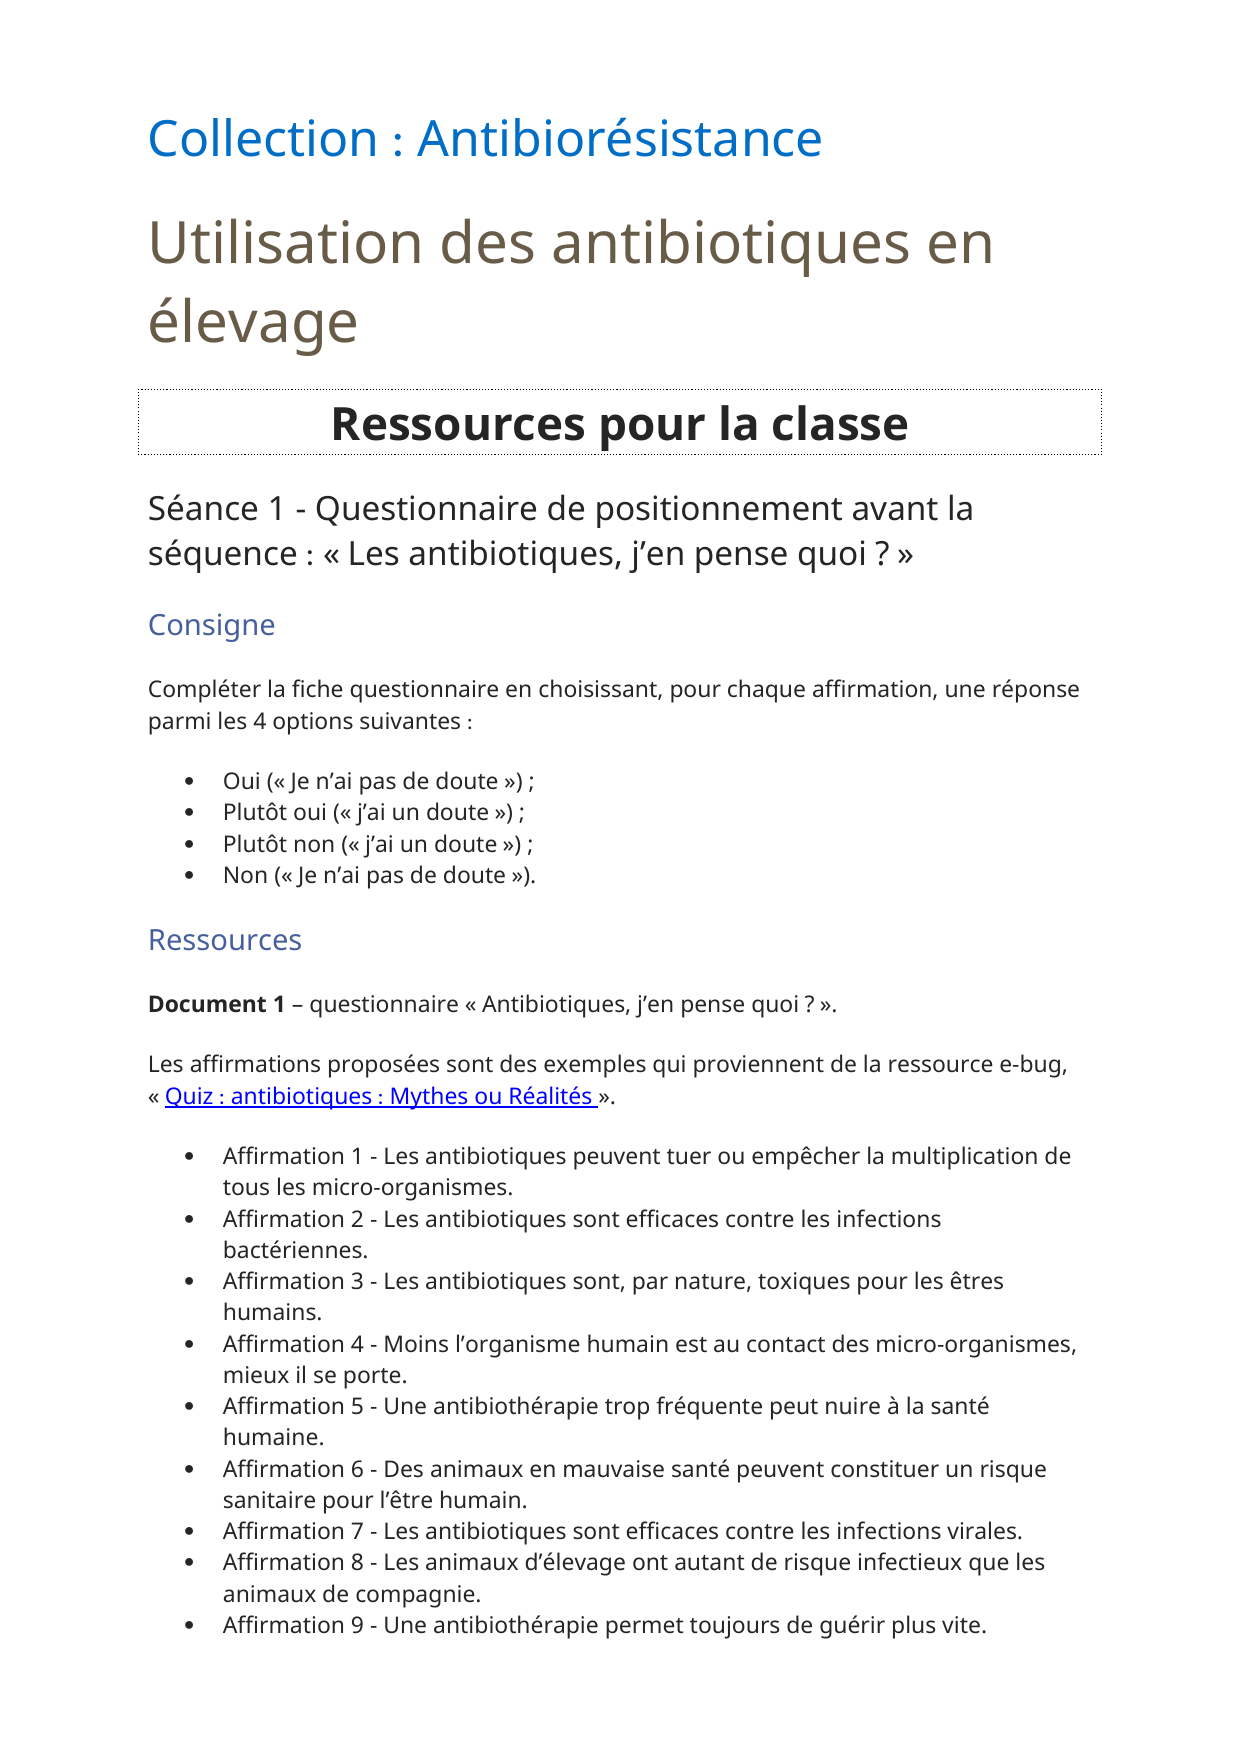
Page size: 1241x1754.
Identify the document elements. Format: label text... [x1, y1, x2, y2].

subtitle Consigne [148, 604, 1092, 644]
text Compléter la fiche questionnaire en choisissant, pour chaque affirmation, une réponse parmi les 4 options suivantes : [148, 673, 1092, 736]
list Affirmation 6 - Des animaux en mauvaise santé peuvent constituer un risque sanitaire pour l’être humain. [185, 1453, 1092, 1515]
subtitle Ressources [148, 919, 1092, 959]
list Plutôt non (« j’ai un doute ») ; [185, 827, 1092, 859]
list Affirmation 7 - Les antibiotiques sont efficaces contre les infections virales. [185, 1515, 1092, 1546]
list Oui (« Je n’ai pas de doute ») ; [185, 765, 1092, 796]
list Affirmation 2 - Les antibiotiques sont efficaces contre les infections bactériennes. [185, 1203, 1092, 1265]
list Plutôt oui (« j’ai un doute ») ; [185, 796, 1092, 827]
text Ressources pour la classe [138, 389, 1102, 455]
text Utilisation des antibiotiques en élevage [148, 201, 1092, 359]
list Non (« Je n’ai pas de doute »). [185, 859, 1092, 890]
text Document 1 – questionnaire « Antibiotiques, j’en pense quoi ? ». [148, 988, 1092, 1019]
list Affirmation 5 - Une antibiothérapie trop fréquente peut nuire à la santé humaine. [185, 1390, 1092, 1453]
list Affirmation 8 - Les animaux d’élevage ont autant de risque infectieux que les animaux de compagnie. [185, 1546, 1092, 1609]
list Affirmation 1 - Les antibiotiques peuvent tuer ou empêcher la multiplication de tous les micro-organismes. [185, 1140, 1092, 1203]
subtitle Séance 1 - Questionnaire de positionnement avant la séquence : « Les antibiotiques, j’en pense quoi ? » [148, 484, 1092, 575]
text Les affirmations proposées sont des exemples qui proviennent de la ressource e-bug, « Quiz : antibiotiques : Mythes ou Réalités ». [148, 1048, 1092, 1111]
list Affirmation 4 - Moins l’organisme humain est au contact des micro-organismes, mieux il se porte. [185, 1328, 1092, 1390]
list Affirmation 9 - Une antibiothérapie permet toujours de guérir plus vite. [185, 1609, 1092, 1640]
text Collection : Antibiorésistance [148, 103, 1092, 171]
list Affirmation 3 - Les antibiotiques sont, par nature, toxiques pour les êtres humains. [185, 1265, 1092, 1328]
